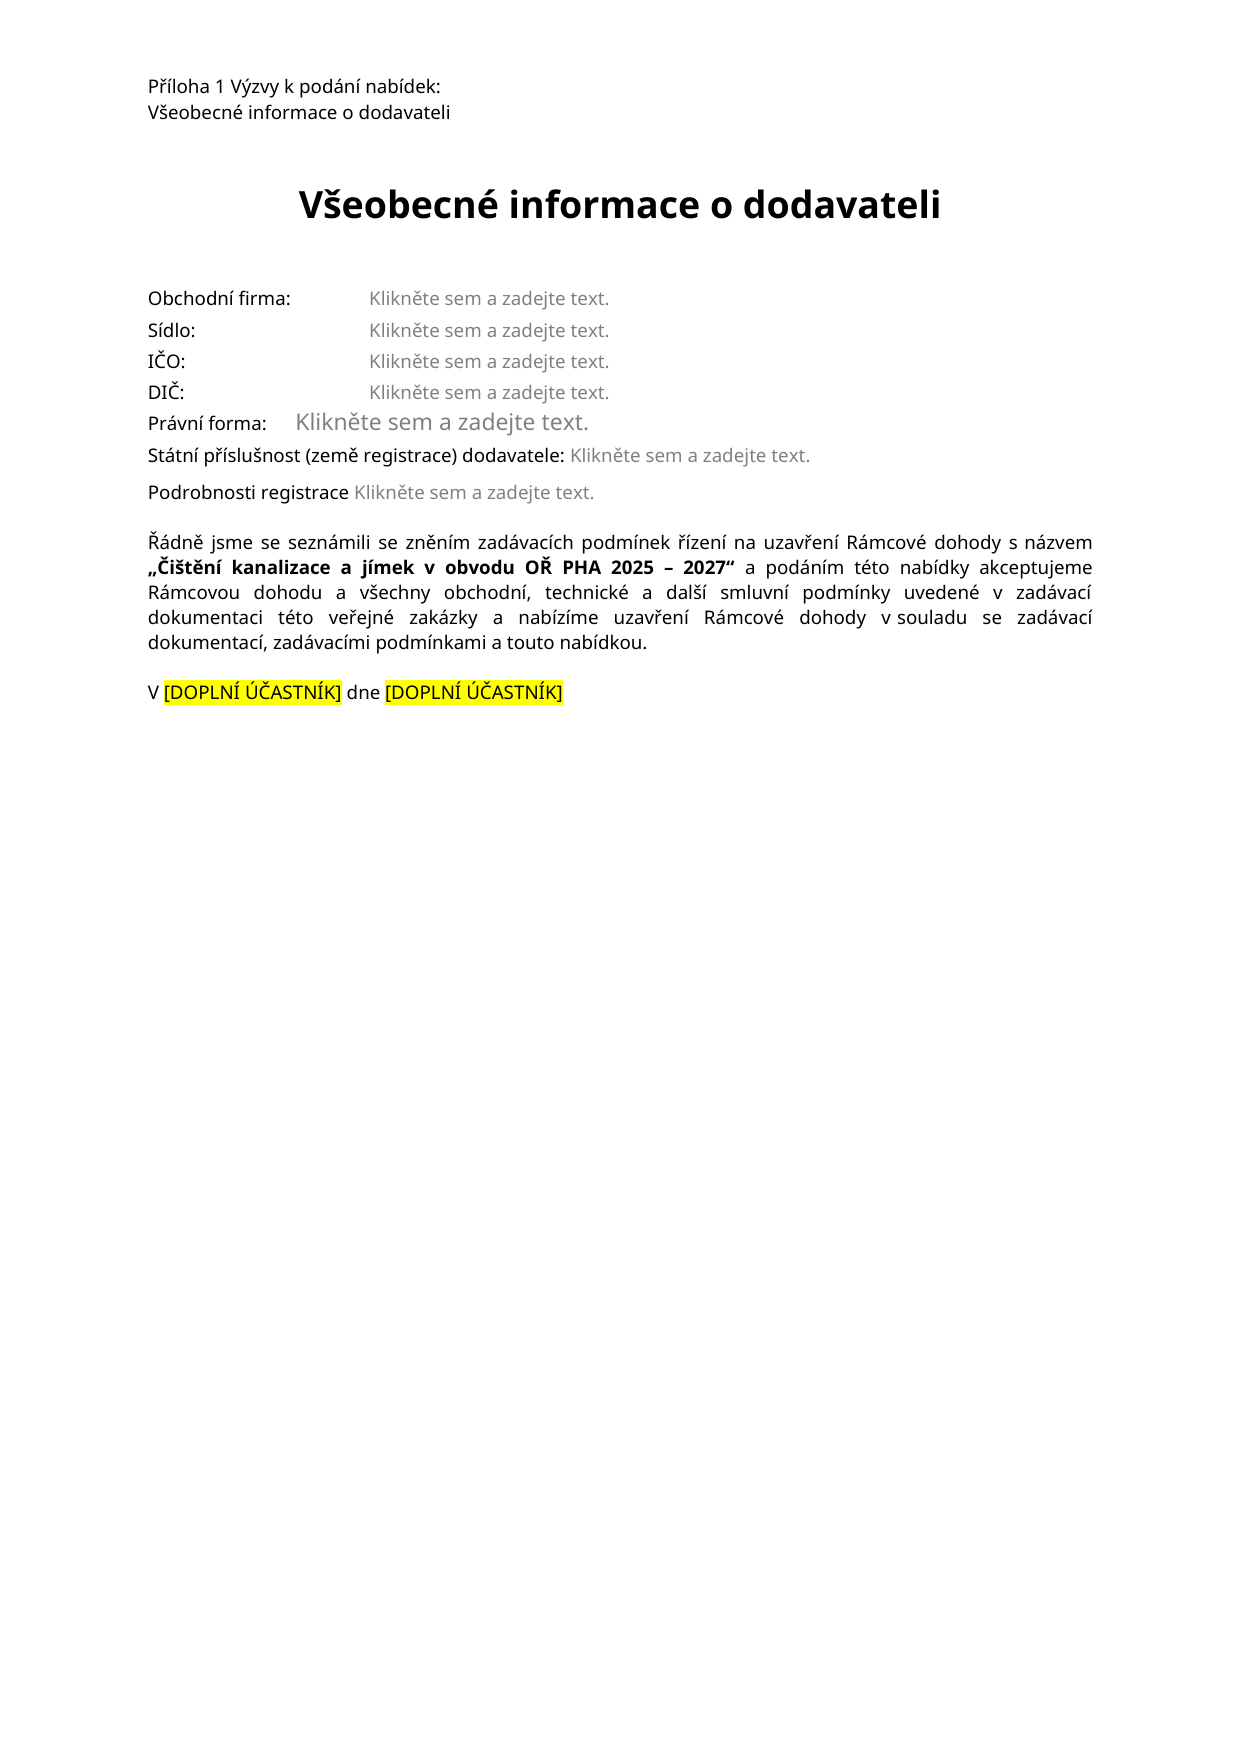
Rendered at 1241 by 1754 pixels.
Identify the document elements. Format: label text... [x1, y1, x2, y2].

text Sídlo: [148, 317, 1093, 342]
text Řádně jsme se seznámili se zněním zadávacích podmínek řízení na uzavření Rámcové dohody s názvem „Čištění kanalizace a jímek v obvodu OŘ PHA 2025 – 2027“ a podáním této nabídky akceptujeme Rámcovou dohodu a všechny obchodní, technické a další smluvní podmínky uvedené v zadávací dokumentaci této veřejné zakázky a nabízíme uzavření Rámcové dohody v souladu se zadávací dokumentací, zadávacími podmínkami a touto nabídkou. [148, 529, 1093, 654]
text DIČ: [148, 379, 1093, 404]
title Všeobecné informace o dodavateli [148, 178, 1093, 229]
text V [DOPLNÍ ÚČASTNÍK] dne [DOPLNÍ ÚČASTNÍK] [148, 679, 1093, 704]
text Podrobnosti registrace [148, 479, 1093, 504]
text Státní příslušnost (země registrace) dodavatele: [148, 442, 1093, 467]
text IČO: [148, 348, 1093, 373]
text Právní forma: [148, 411, 1093, 436]
text Obchodní firma: [148, 286, 1093, 311]
